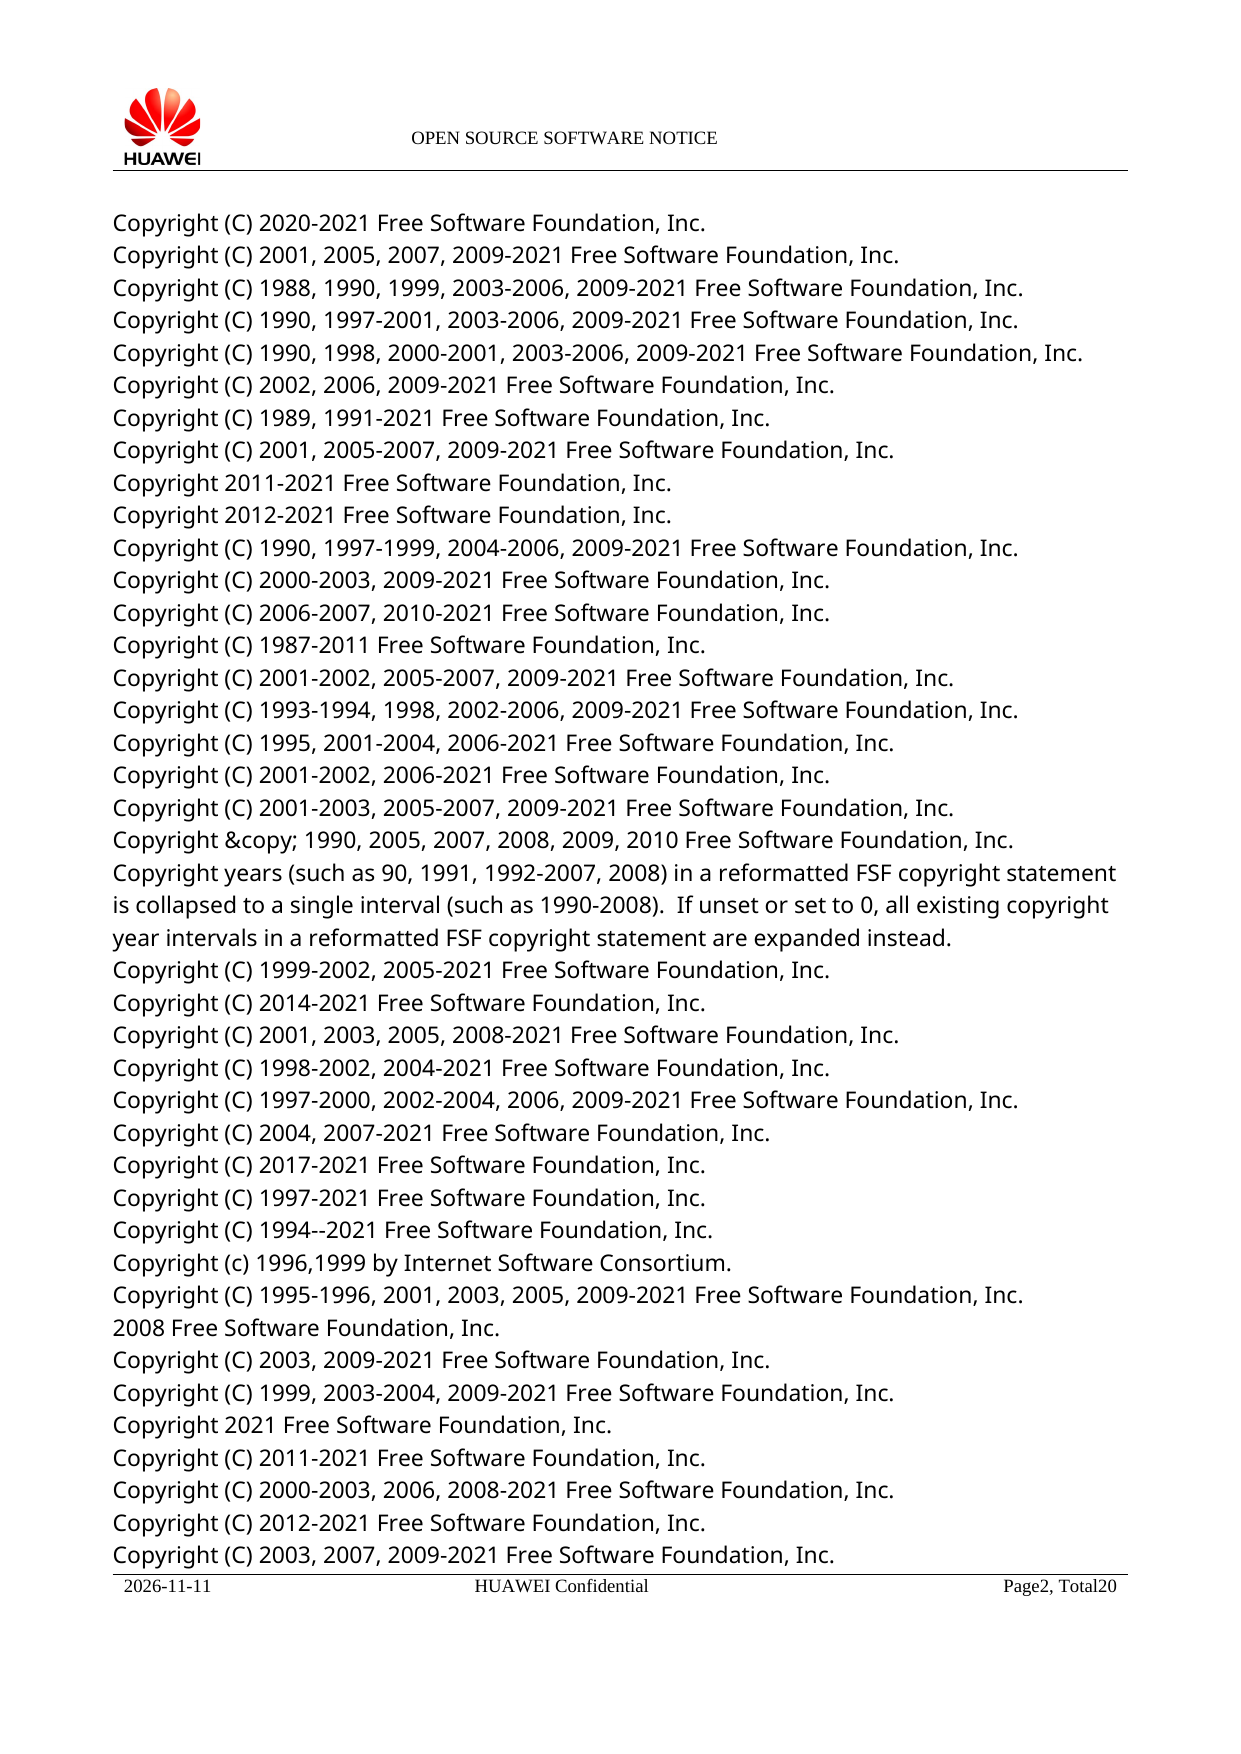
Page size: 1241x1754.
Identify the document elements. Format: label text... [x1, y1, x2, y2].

picture [124, 88, 201, 165]
